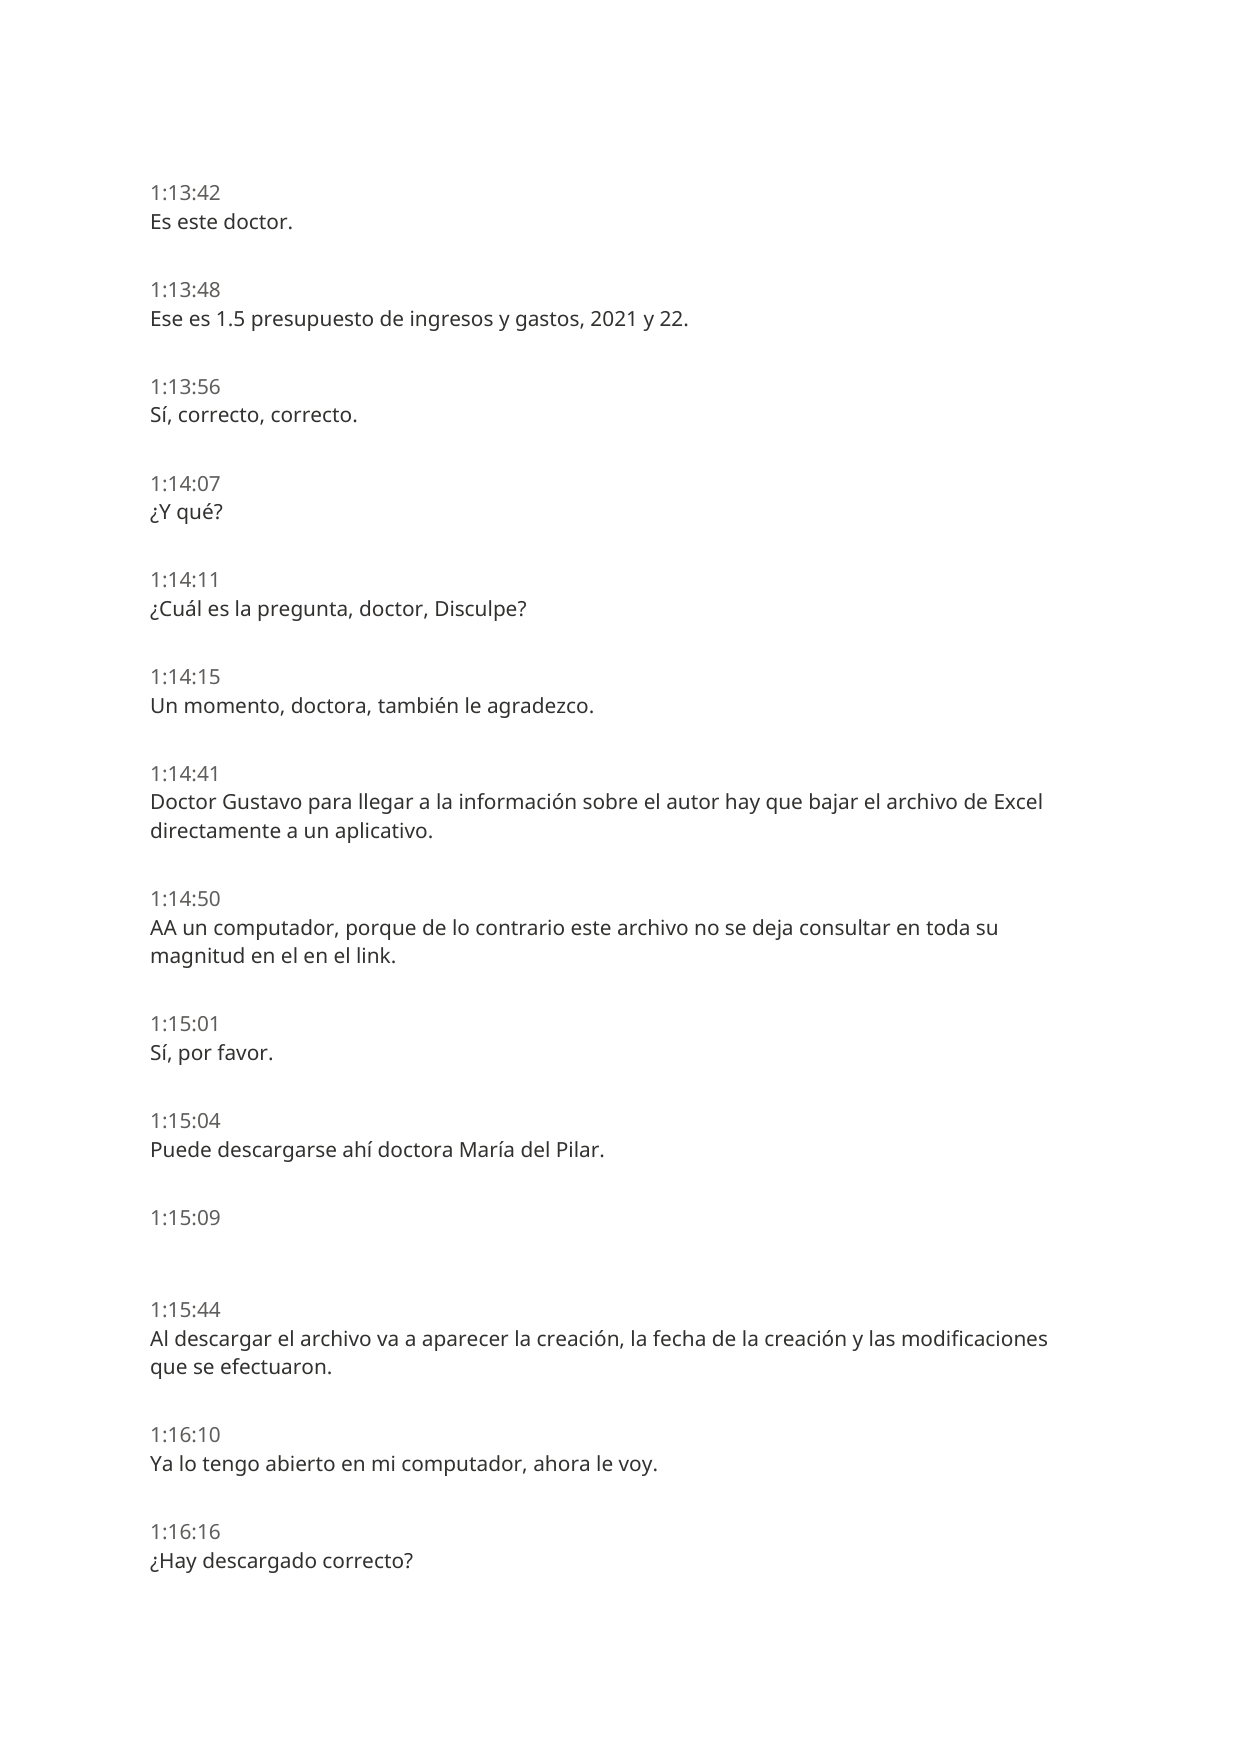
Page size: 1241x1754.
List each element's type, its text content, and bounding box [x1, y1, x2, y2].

text 1:13:48 Ese es 1.5 presupuesto de ingresos y gastos, 2021 y 22. [150, 247, 1090, 332]
text 1:13:42 Es este doctor. [150, 150, 1090, 235]
text 1:16:16 ¿Hay descargado correcto? [150, 1489, 1090, 1574]
text 1:13:56 Sí, correcto, correcto. [150, 343, 1090, 429]
text 1:14:07 ¿Y qué? [150, 440, 1090, 526]
text 1:16:10 Ya lo tengo abierto en mi computador, ahora le voy. [150, 1392, 1090, 1477]
text 1:15:04 Puede descargarse ahí doctora María del Pilar. [150, 1078, 1090, 1163]
text 1:15:01 Sí, por favor. [150, 981, 1090, 1066]
text 1:14:41 Doctor Gustavo para llegar a la información sobre el autor hay que bajar el archivo de Excel directamente a un aplicativo. [150, 731, 1090, 844]
text 1:14:11 ¿Cuál es la pregunta, doctor, Disculpe? [150, 537, 1090, 622]
text 1:14:50 AA un computador, porque de lo contrario este archivo no se deja consultar en toda su magnitud en el en el link. [150, 856, 1090, 969]
text 1:15:44 Al descargar el archivo va a aparecer la creación, la fecha de la creación y las modificaciones que se efectuaron. [150, 1267, 1090, 1381]
text 1:15:09 [150, 1174, 1090, 1256]
text 1:14:15 Un momento, doctora, también le agradezco. [150, 634, 1090, 719]
